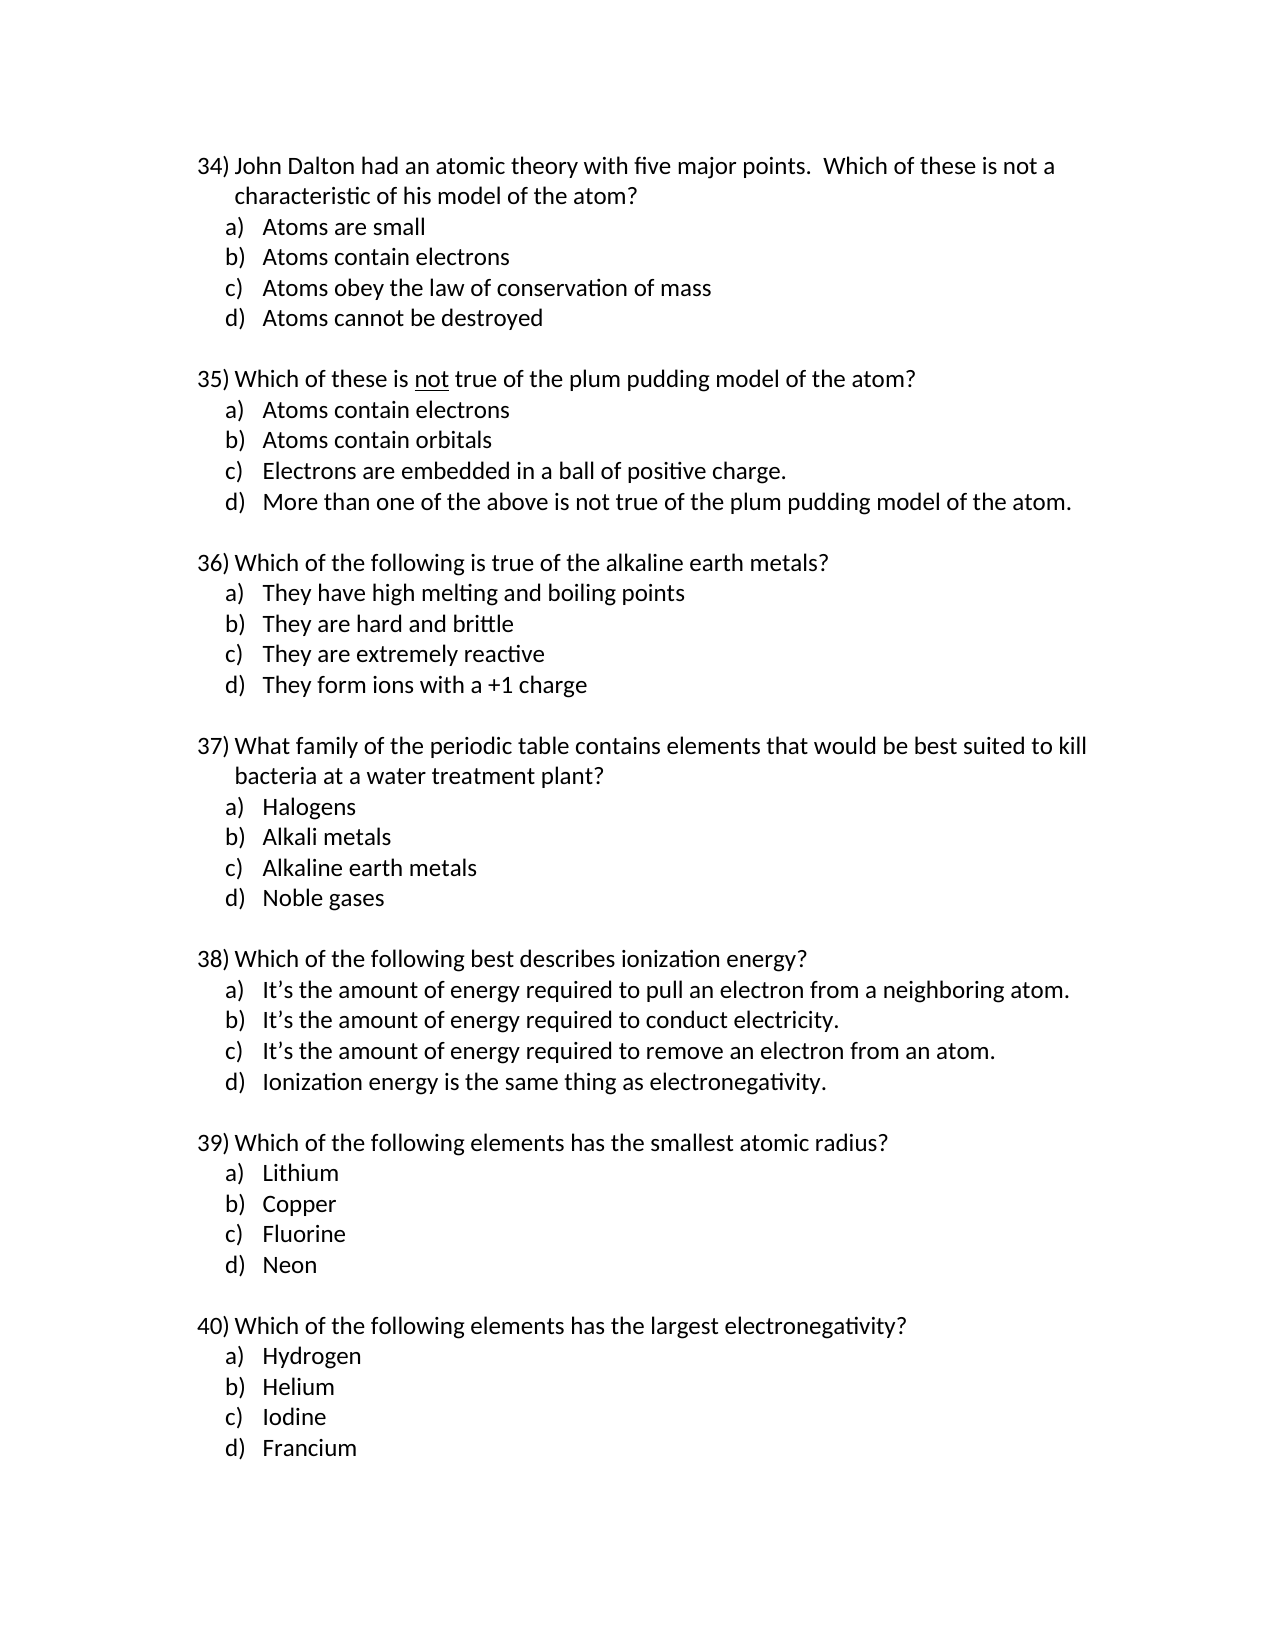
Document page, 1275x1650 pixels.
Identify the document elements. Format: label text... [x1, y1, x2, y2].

list Electrons are embedded in a ball of positive charge. [225, 455, 1125, 486]
list Helium [225, 1371, 1125, 1401]
list Which of the following best describes ionization energy? [197, 943, 1125, 974]
list John Dalton had an atomic theory with five major points. Which of these is not a characteristic of his model of the atom? [197, 150, 1125, 211]
list Atoms contain electrons [225, 394, 1125, 425]
list Alkaline earth metals [225, 852, 1125, 882]
list They have high melting and boiling points [225, 577, 1125, 608]
list Atoms obey the law of conservation of mass [225, 272, 1125, 303]
list Iodine [225, 1401, 1125, 1432]
list Atoms cannot be destroyed [225, 303, 1125, 333]
list Francium [225, 1432, 1125, 1462]
list Which of the following elements has the largest electronegativity? [197, 1310, 1125, 1340]
list Halogens [225, 791, 1125, 821]
list They are hard and brittle [225, 608, 1125, 638]
list Atoms are small [225, 211, 1125, 242]
list Copper [225, 1188, 1125, 1218]
list Which of these is not true of the plum pudding model of the atom? [197, 364, 1125, 394]
list More than one of the above is not true of the plum pudding model of the atom. [225, 486, 1125, 516]
list Neon [225, 1249, 1125, 1279]
list Atoms contain electrons [225, 242, 1125, 272]
list They form ions with a +1 charge [225, 669, 1125, 699]
list Atoms contain orbitals [225, 425, 1125, 455]
list They are extremely reactive [225, 638, 1125, 669]
list Noble gases [225, 882, 1125, 913]
list It’s the amount of energy required to pull an electron from a neighboring atom. [225, 974, 1125, 1004]
list What family of the periodic table contains elements that would be best suited to kill bacteria at a water treatment plant? [197, 730, 1125, 791]
list Lithium [225, 1157, 1125, 1188]
list Ionization energy is the same thing as electronegativity. [225, 1066, 1125, 1096]
list Fluorine [225, 1218, 1125, 1249]
list Which of the following elements has the smallest atomic radius? [197, 1127, 1125, 1157]
list Hydrogen [225, 1340, 1125, 1371]
list It’s the amount of energy required to remove an electron from an atom. [225, 1035, 1125, 1066]
list It’s the amount of energy required to conduct electricity. [225, 1004, 1125, 1035]
list Which of the following is true of the alkaline earth metals? [197, 547, 1125, 577]
list Alkali metals [225, 821, 1125, 852]
